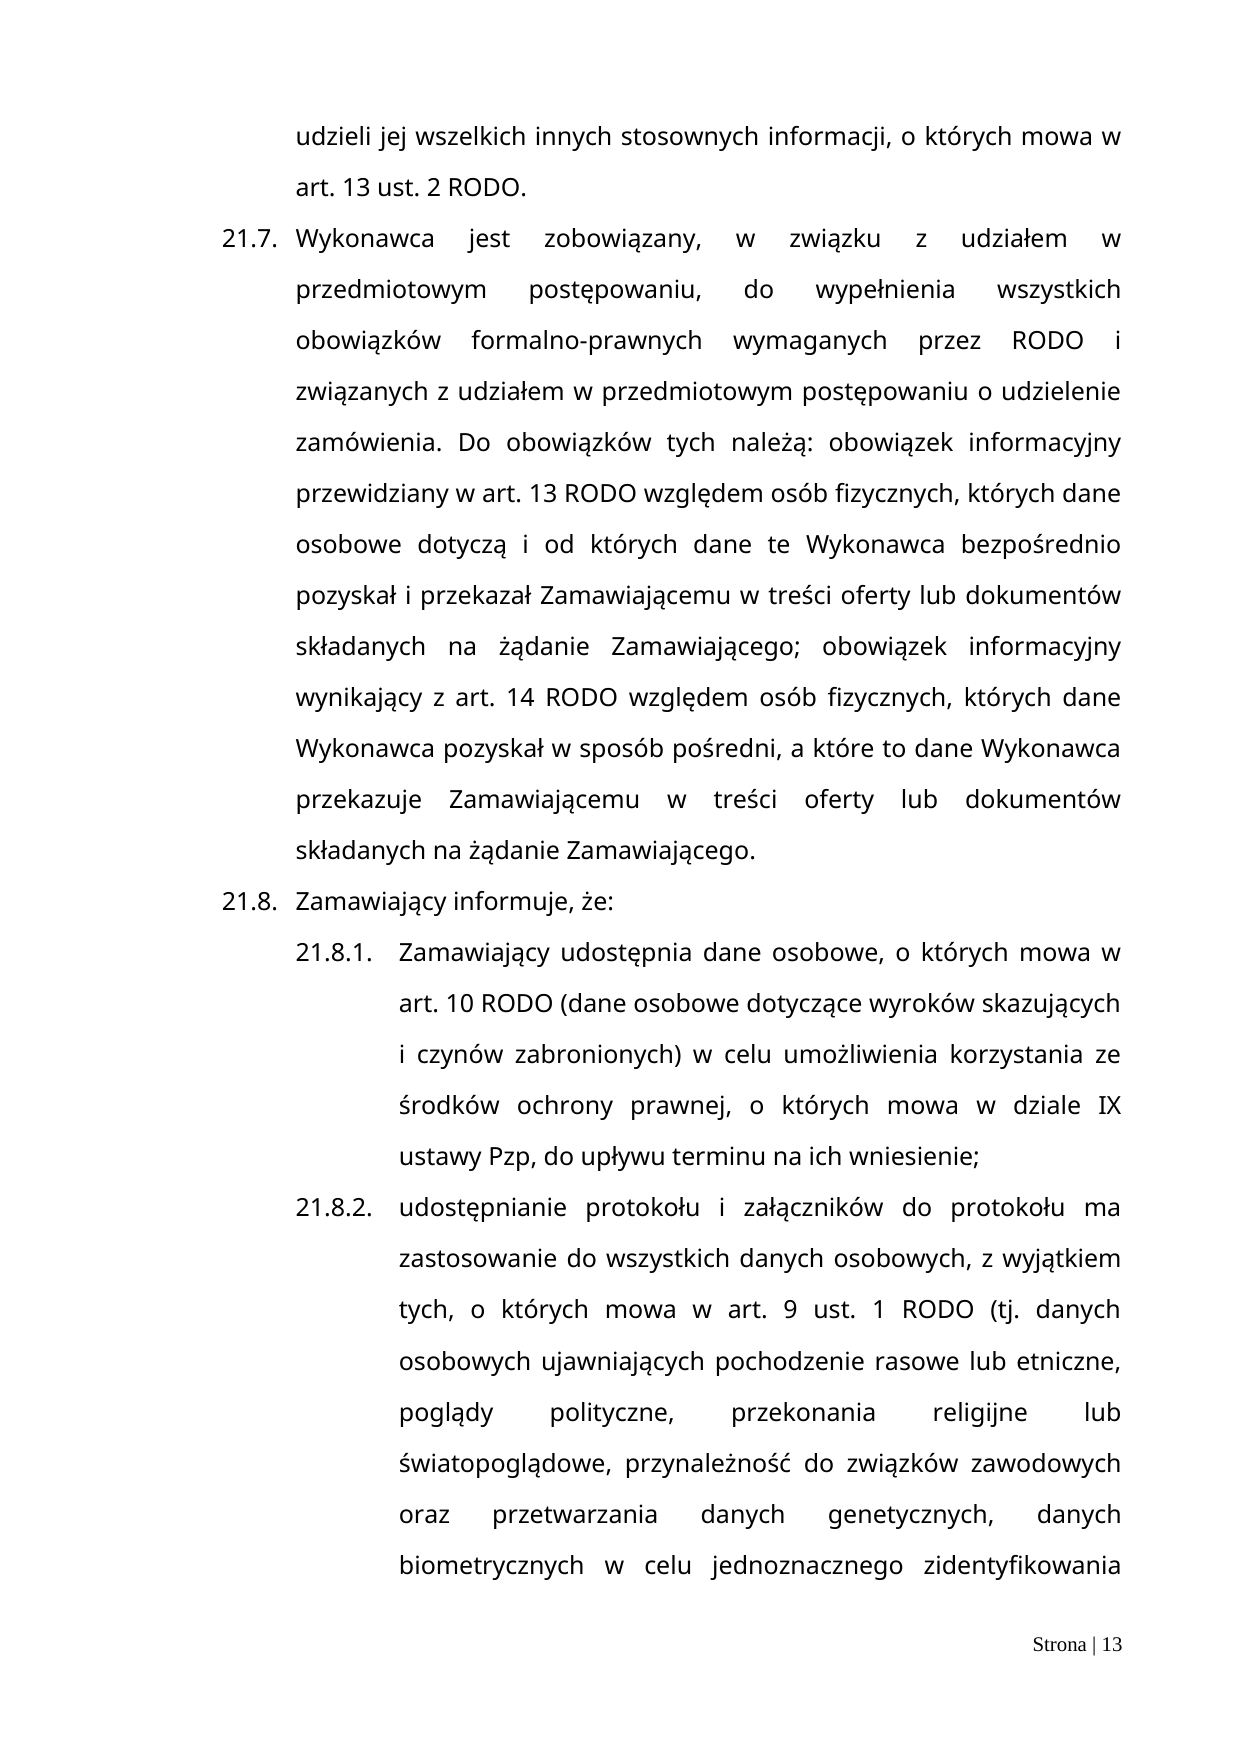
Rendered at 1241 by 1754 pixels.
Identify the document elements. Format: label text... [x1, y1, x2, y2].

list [295, 1190, 1122, 1581]
list Zamawiający udostępnia dane osobowe, o których mowa w art. 10 RODO (dane osobowe dotyczące wyroków skazujących i czynów zabronionych) w celu umożliwienia korzystania ze środków ochrony prawnej, o których mowa w dziale IX ustawy Pzp, do upływu terminu na ich wniesienie; [295, 935, 1122, 1173]
list Zamawiający informuje, że: [222, 884, 1122, 918]
list Wykonawca jest zobowiązany, w związku z udziałem w przedmiotowym postępowaniu, do wypełnienia wszystkich obowiązków formalno-prawnych wymaganych przez RODO i związanych z udziałem w przedmiotowym postępowaniu o udzielenie zamówienia. Do obowiązków tych należą: obowiązek informacyjny przewidziany w art. 13 RODO względem osób fizycznych, których dane osobowe dotyczą i od których dane te Wykonawca bezpośrednio pozyskał i przekazał Zamawiającemu w treści oferty lub dokumentów składanych na żądanie Zamawiającego; obowiązek informacyjny wynikający z art. 14 RODO względem osób fizycznych, których dane Wykonawca pozyskał w sposób pośredni, a które to dane Wykonawca przekazuje Zamawiającemu w treści oferty lub dokumentów składanych na żądanie Zamawiającego. [222, 220, 1122, 867]
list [222, 118, 1122, 203]
